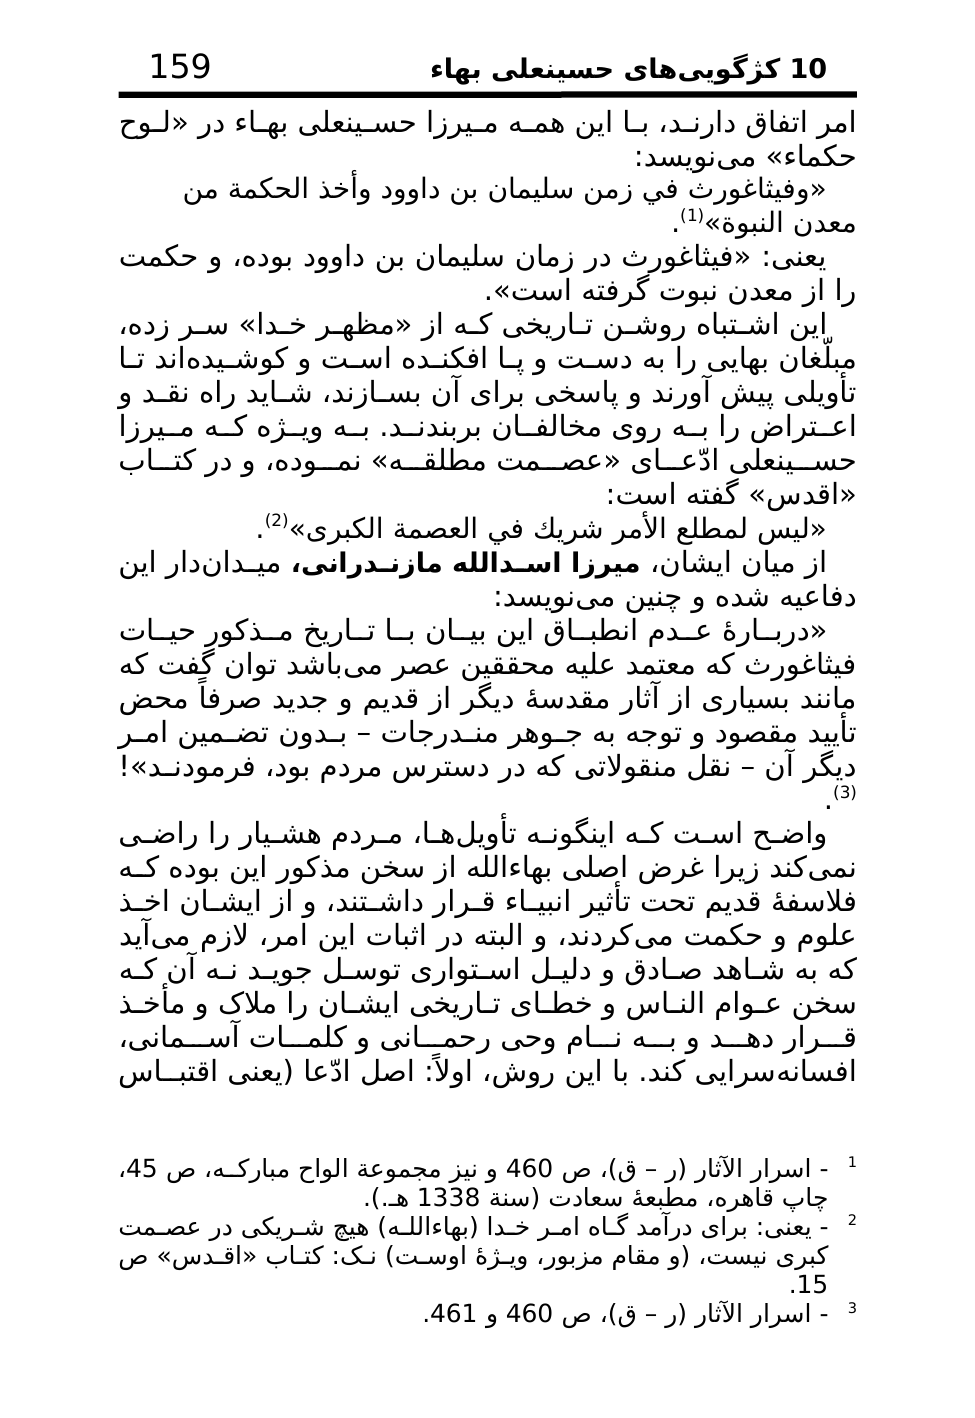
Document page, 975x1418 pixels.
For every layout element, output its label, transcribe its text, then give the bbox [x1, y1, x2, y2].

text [118, 817, 857, 1088]
text «وفيثاغورث في زمن سليمان بن داوود وأخذ الحكمة من معدن النبوة»(). [118, 173, 857, 239]
text «ليس لمطلع الأمر شريك في العصمة الكبرى»(). [118, 511, 857, 545]
text «دربارۀ عدم انطباق این بیان با تاریخ مذکور حیات فیثاغورث که معتمد علیه محققین عصر می‌باشد توان گفت که مانند بسیاری از آثار مقدسۀ دیگر از قدیم و جدید صرفاً محض تأیید مقصود و توجه به جوهر مندرجات – بدون تضمین امر دیگر آن – نقل منقولاتی که در دسترس مردم بود، فرمودند»!(). [118, 613, 857, 817]
text یعنی: «فیثاغورث در زمان سلیمان بن داوود بوده، و حکمت را از معدن نبوت گرفته است». [118, 239, 857, 307]
text از میان ایشان، میرزا اسدالله مازندرانی، میدان‌دار این دفاعیه شده و چنین می‌نویسد: [118, 545, 857, 613]
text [118, 105, 857, 173]
text این اشتباه روشن تاریخی که از «مظهر خدا» سر زده، مبلّغان بهایی را به دست و پا افکنده است و کوشیده‌اند تا تأویلی پیش آورند و پاسخی برای آن بسازند، شاید راه نقد و اعتراض را به روی مخالفان بربندند. به ویژه که میرزا حسینعلی ادّعای «عصمت مطلقه» نموده، و در کتاب «اقدس» گفته است: [118, 307, 857, 511]
